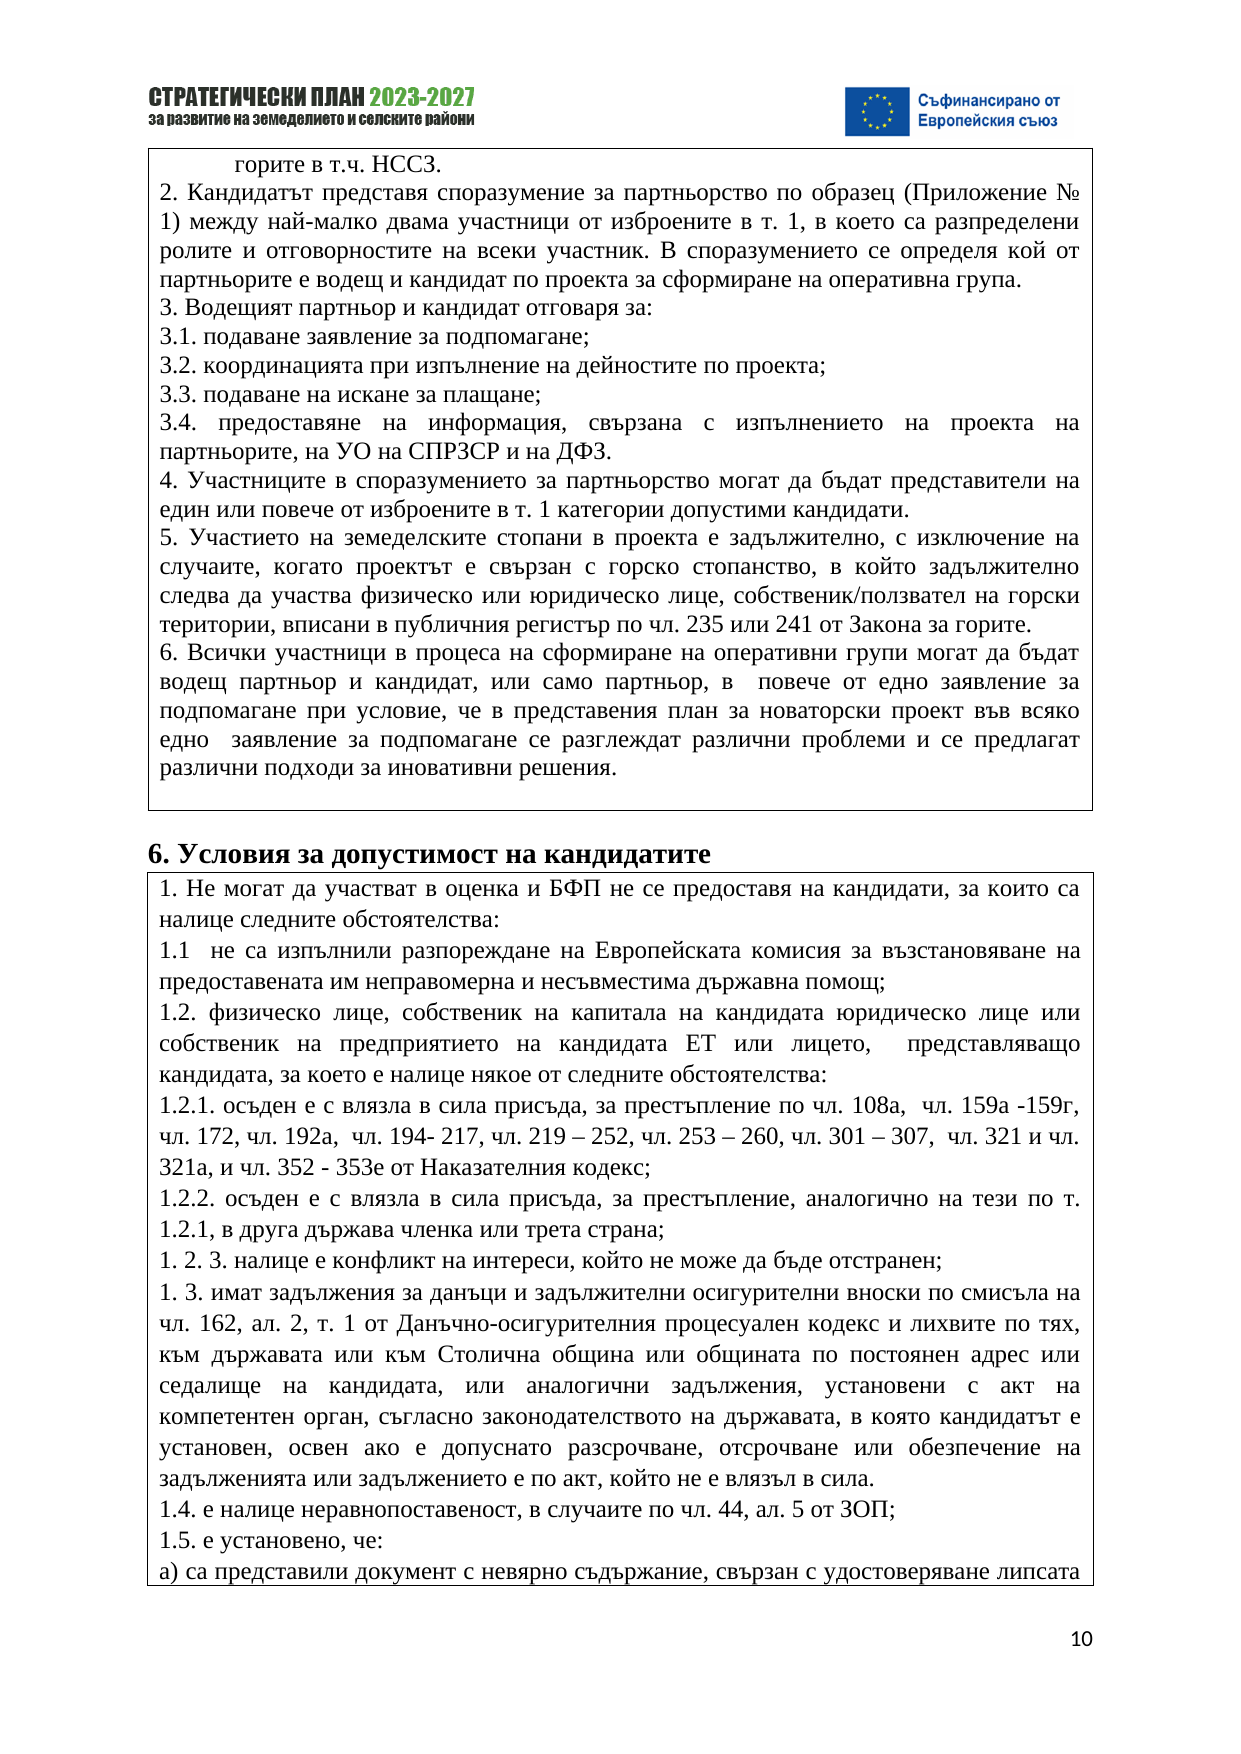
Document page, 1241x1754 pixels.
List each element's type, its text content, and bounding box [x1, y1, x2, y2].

subtitle 6. Условия за допустимост на кандидатите [148, 836, 1093, 869]
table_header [148, 873, 1093, 1585]
picture [147, 73, 475, 139]
picture [842, 85, 1074, 139]
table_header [149, 149, 1092, 810]
